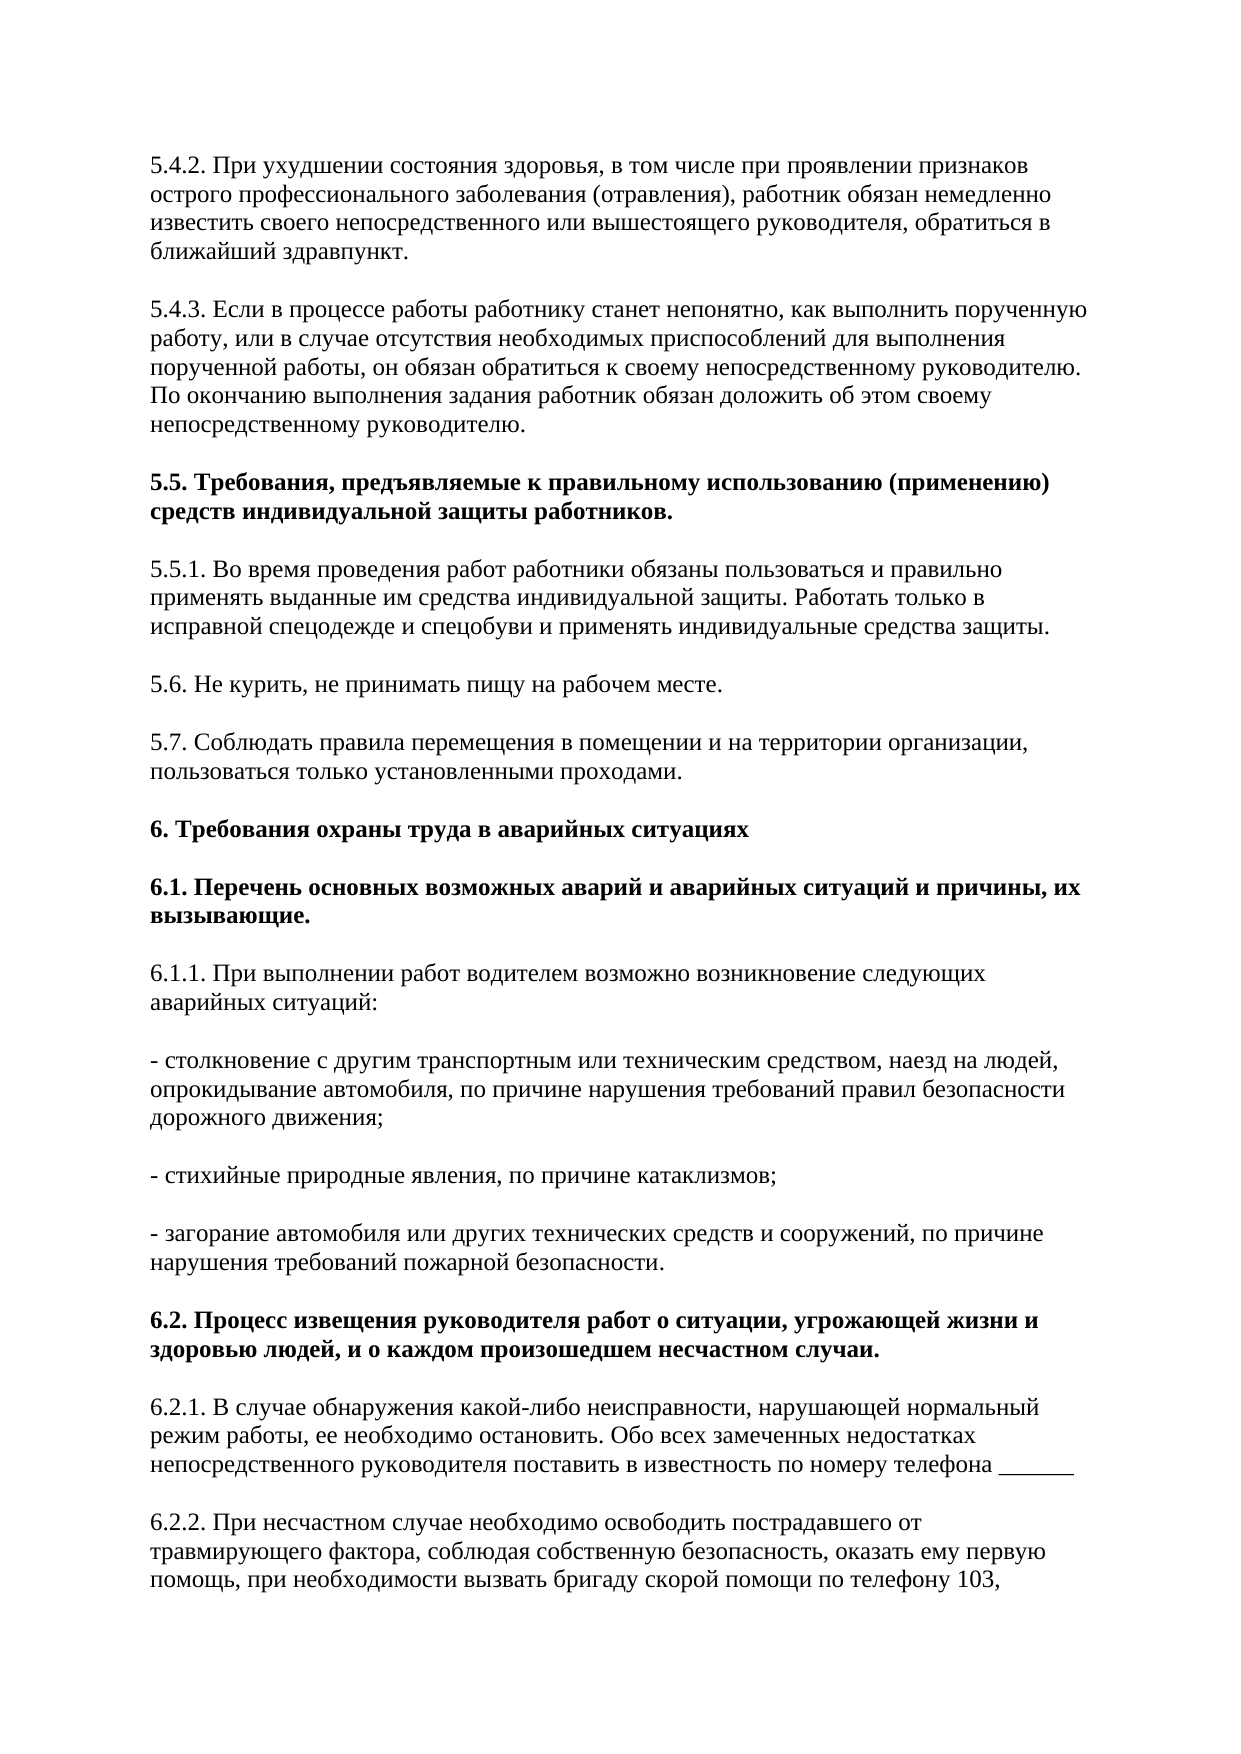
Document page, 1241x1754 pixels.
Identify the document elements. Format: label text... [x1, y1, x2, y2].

text - загорание автомобиля или других технических средств и сооружений, по причине нарушения требований пожарной безопасности. [150, 1449, 1090, 1507]
text - пользоваться неисправным оборудованием, приспособлениями, инвентарем, а также оборудованием и инвентарем, обращению с которыми он не обучен; [150, 150, 1090, 207]
text 5.4.3. Если в процессе работы работнику станет непонятно, как выполнить порученную работу, или в случае отсутствия необходимых приспособлений для выполнения порученной работы, он обязан обратиться к своему непосредственному руководителю. По окончанию выполнения задания работник обязан доложить об этом своему непосредственному руководителю. [150, 525, 1090, 669]
text - стихийные природные явления, по причине катаклизмов; [150, 1392, 1090, 1420]
text 6.1. Перечень основных возможных аварий и аварийных ситуаций и причины, их вызывающие. [150, 1103, 1090, 1160]
text - столкновение с другим транспортным или техническим средством, наезд на людей, опрокидывание автомобиля, по причине нарушения требований правил безопасности дорожного движения; [150, 1276, 1090, 1362]
text 5.7. Соблюдать правила перемещения в помещении и на территории организации, пользоваться только установленными проходами. [150, 958, 1090, 1016]
text 5.5.1. Во время проведения работ работники обязаны пользоваться и правильно применять выданные им средства индивидуальной защиты. Работать только в исправной спецодежде и спецобуви и применять индивидуальные средства защиты. [150, 785, 1090, 871]
text 6.1.1. При выполнении работ водителем возможно возникновение следующих аварийных ситуаций: [150, 1189, 1090, 1247]
text - производить работы без применения необходимых СИЗ; [150, 237, 1090, 265]
text - приступать к выполнению разовых работ, не связанных с его прямыми обязанностями по специальности без получения целевого инструктажа. [150, 294, 1090, 352]
text 6.2. Процесс извещения руководителя работ о ситуации, угрожающей жизни и здоровью людей, и о каждом произошедшем несчастном случаи. [150, 1536, 1090, 1594]
text 6. Требования охраны труда в аварийных ситуациях [150, 1045, 1090, 1074]
text 5.4.2. При ухудшении состояния здоровья, в том числе при проявлении признаков острого профессионального заболевания (отравления), работник обязан немедленно известить своего непосредственного или вышестоящего руководителя, обратиться в ближайший здравпункт. [150, 381, 1090, 496]
text 5.6. Не курить, не принимать пищу на рабочем месте. [150, 900, 1090, 929]
text 5.5. Требования, предъявляемые к правильному использованию (применению) средств индивидуальной защиты работников. [150, 698, 1090, 756]
